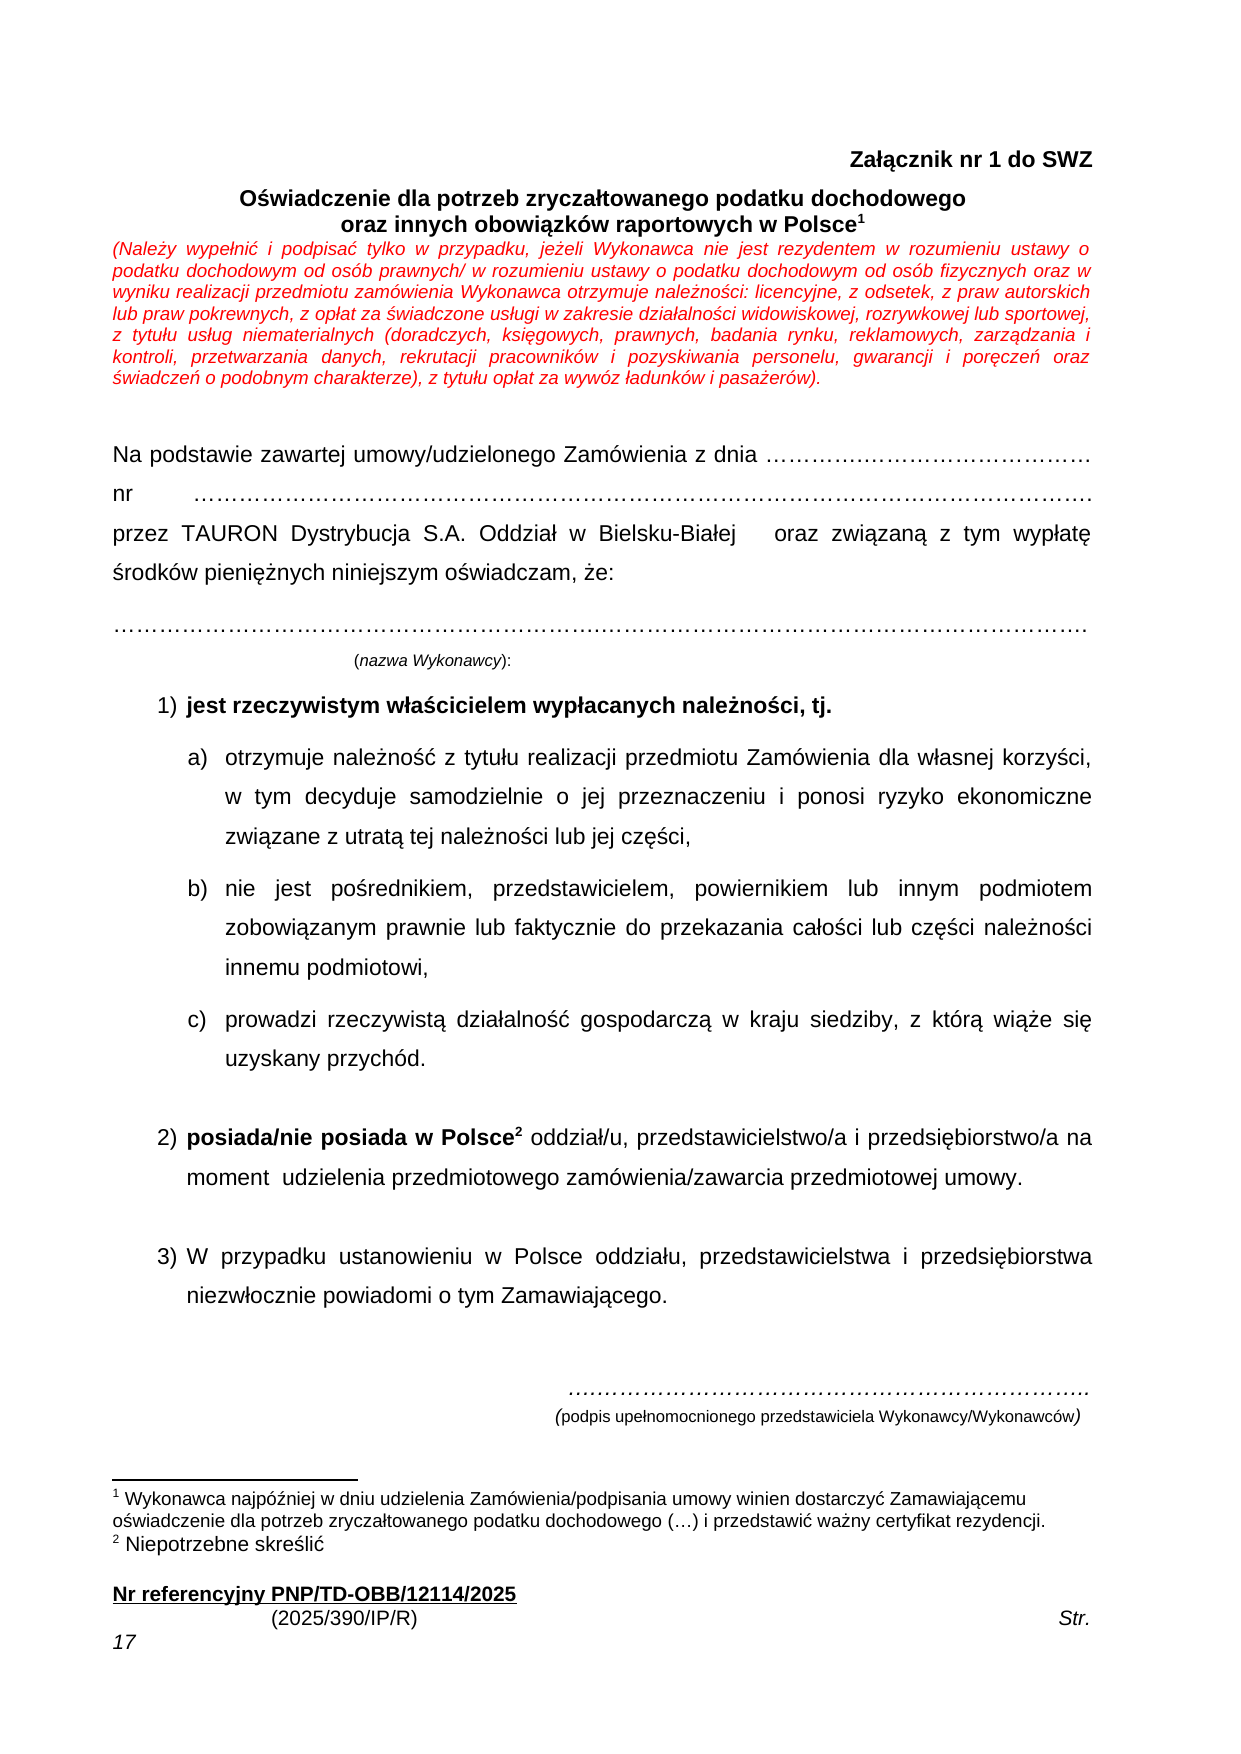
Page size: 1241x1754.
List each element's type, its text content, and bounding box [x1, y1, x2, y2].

list W przypadku ustanowieniu w Polsce oddziału, przedstawicielstwa i przedsiębiorstwa niezwłocznie powiadomi o tym Zamawiającego. [157, 1243, 1093, 1308]
text Na podstawie zawartej umowy/udzielonego Zamówienia z dnia ………….………………………… nr ………………………………………………………………………………………………………. przez TAURON Dystrybucja S.A. Oddział w Bielsku-Białej oraz związaną z tym wypłatę środków pieniężnych niniejszym oświadczam, że: [112, 441, 1093, 586]
text (Należy wypełnić i podpisać tylko w przypadku, jeżeli Wykonawca nie jest rezydentem w rozumieniu ustawy o podatku dochodowym od osób prawnych/ w rozumieniu ustawy o podatku dochodowym od osób fizycznych oraz w wyniku realizacji przedmiotu zamówienia Wykonawca otrzymuje należności: licencyjne, z odsetek, z praw autorskich lub praw pokrewnych, z opłat za świadczone usługi w zakresie działalności widowiskowej, rozrywkowej lub sportowej, z tytułu usług niematerialnych (doradczych, księgowych, prawnych, badania rynku, reklamowych, zarządzania i kontroli, przetwarzania danych, rekrutacji pracowników i pozyskiwania personelu, gwarancji i poręczeń oraz świadczeń o podobnym charakterze), z tytułu opłat za wywóz ładunków i pasażerów). [112, 238, 1093, 389]
text (nazwa Wykonawcy): [275, 651, 1093, 670]
list otrzymuje należność z tytułu realizacji przedmiotu Zamówienia dla własnej korzyści, w tym decyduje samodzielnie o jej przeznaczeniu i ponosi ryzyko ekonomiczne związane z utratą tej należności lub jej części, [187, 744, 1093, 849]
list prowadzi rzeczywistą działalność gospodarczą w kraju siedziby, z którą wiąże się uzyskany przychód. [187, 1006, 1093, 1072]
text ……………………………………………………….………………………………………………………. [112, 611, 1093, 637]
text oraz innych obowiązków raportowych w Polsce [112, 211, 1093, 238]
text ….……………………………………………………….. [112, 1374, 1093, 1401]
text Załącznik nr 1 do SWZ [112, 148, 1093, 173]
text (podpis upełnomocnionego przedstawiciela Wykonawcy/Wykonawców) [481, 1404, 1093, 1426]
text Oświadczenie dla potrzeb zryczałtowanego podatku dochodowego [112, 185, 1093, 211]
list nie jest pośrednikiem, przedstawicielem, powiernikiem lub innym podmiotem zobowiązanym prawnie lub faktycznie do przekazania całości lub części należności innemu podmiotowi, [187, 875, 1093, 980]
list posiada/nie posiada w Polsce oddział/u, przedstawicielstwo/a i przedsiębiorstwo/a na moment udzielenia przedmiotowego zamówienia/zawarcia przedmiotowej umowy. [157, 1124, 1093, 1190]
list jest rzeczywistym właścicielem wypłacanych należności, tj. [157, 692, 1093, 718]
